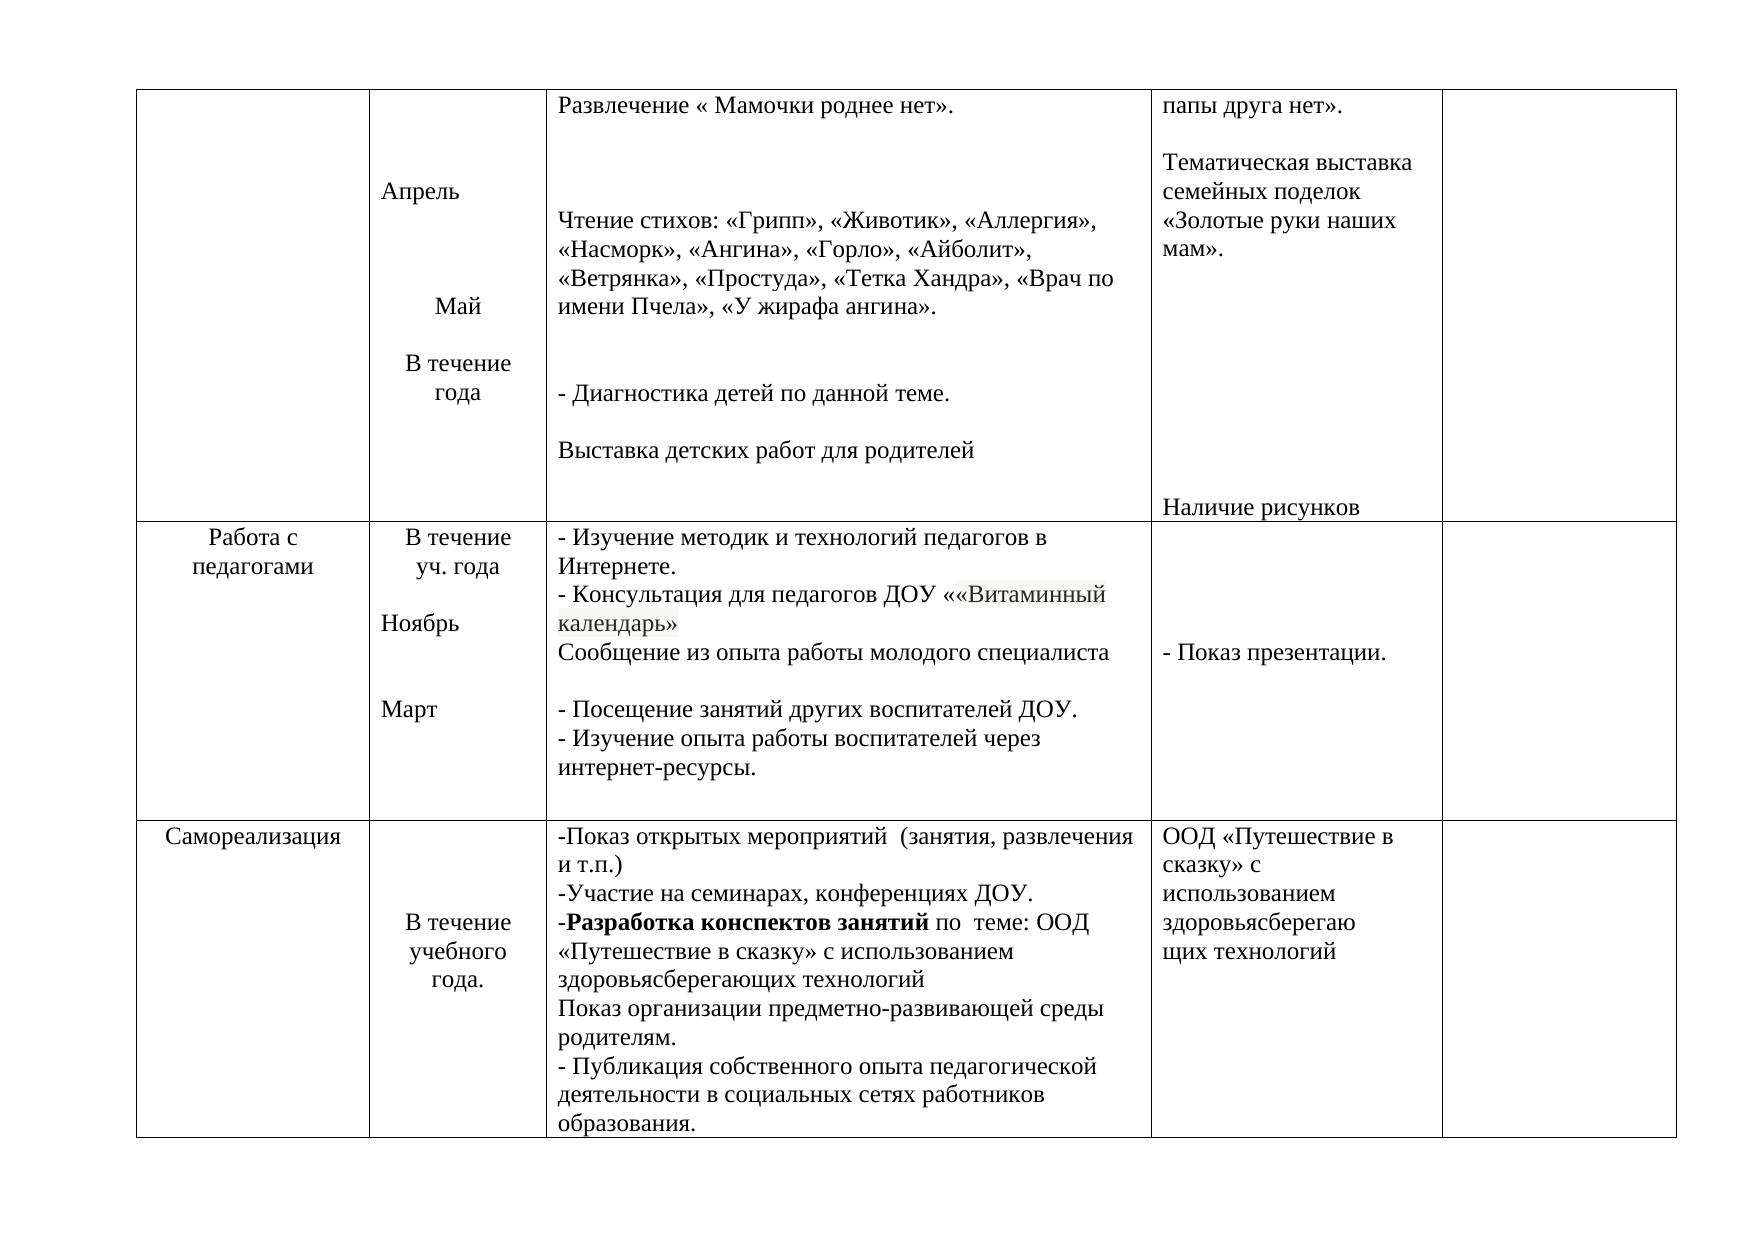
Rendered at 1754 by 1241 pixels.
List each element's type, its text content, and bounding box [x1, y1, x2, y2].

table_cell В течение учебного года. [370, 821, 546, 1137]
table_cell - Изучение методик и технологий педагогов в Интернете. - Консультация для педагогов ДОУ ««Витаминный календарь» Сообщение из опыта работы молодого специалиста - Посещение занятий других воспитателей ДОУ. - Изучение опыта работы воспитателей через интернет-ресурсы. [547, 522, 1151, 820]
table_cell ООД «Путешествие в сказку» с использованием здоровьясберегаю щих технологий [1152, 821, 1442, 1137]
table_cell [1443, 821, 1676, 1137]
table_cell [547, 90, 1151, 521]
table_cell В течение уч. года Ноябрь Март [370, 522, 546, 820]
table_cell [1443, 522, 1676, 820]
table_cell Работа с педагогами [137, 522, 369, 820]
table_cell + [1443, 90, 1676, 521]
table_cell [370, 90, 546, 521]
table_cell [1152, 90, 1442, 521]
table_cell - Показ презентации. [1152, 522, 1442, 820]
table_cell Самореализация [137, 821, 369, 1137]
table_cell -Показ открытых мероприятий (занятия, развлечения и т.п.) -Участие на семинарах, конференциях ДОУ. -Разработка конспектов занятий по теме: ООД «Путешествие в сказку» с использованием здоровьясберегающих технологий Показ организации предметно-развивающей среды родителям. - Публикация собственного опыта педагогической деятельности в социальных сетях работников образования. [547, 821, 1151, 1137]
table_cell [137, 90, 369, 521]
